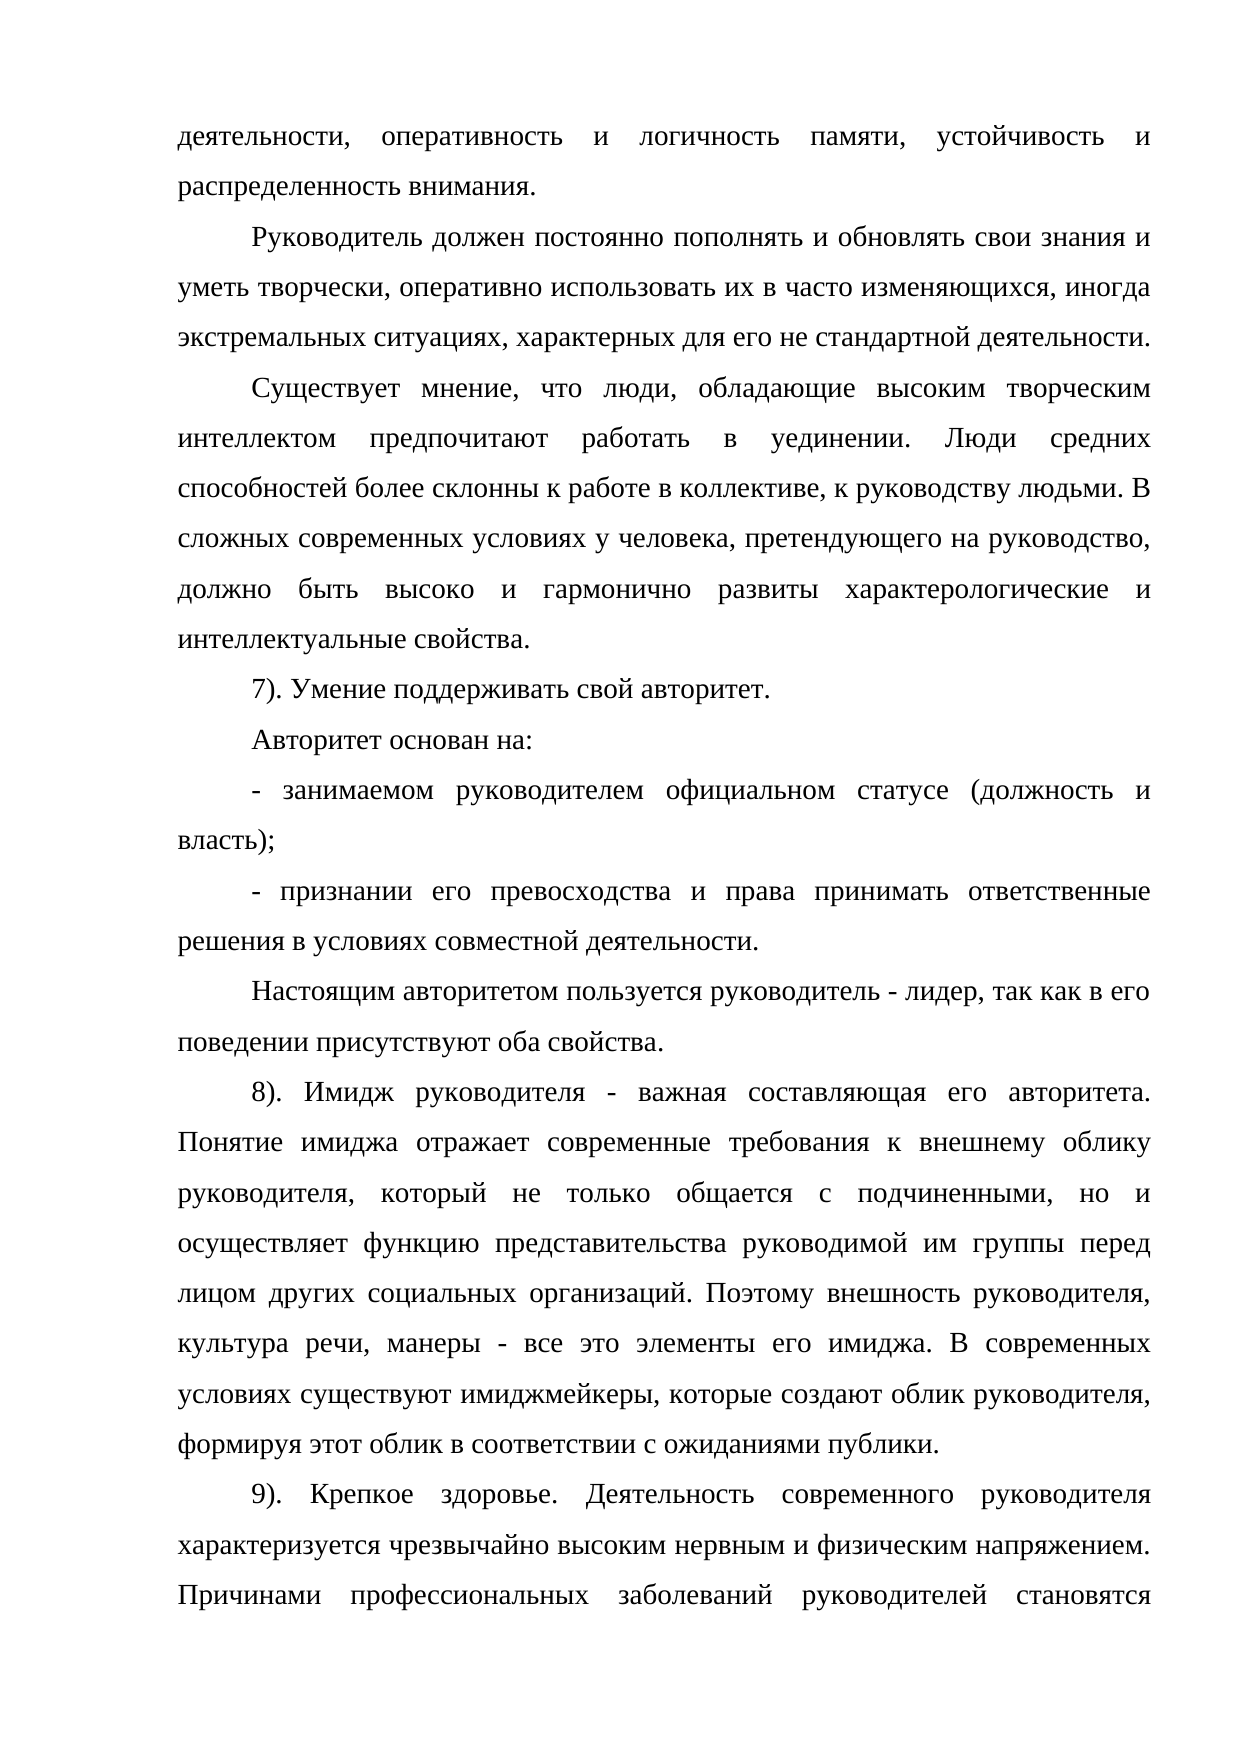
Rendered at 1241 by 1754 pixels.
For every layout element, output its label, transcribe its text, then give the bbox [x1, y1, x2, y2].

text 7). Умение поддерживать свой авторитет. [177, 672, 1152, 705]
text - занимаемом руководителем официальном статусе (должность и власть); [177, 772, 1152, 856]
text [177, 1477, 1152, 1611]
text Руководитель должен постоянно пополнять и обновлять свои знания и уметь творчески, оперативно использовать их в часто изменяющихся, иногда экстремальных ситуациях, характерных для его не стандартной деятельности. [177, 219, 1152, 353]
text Существует мнение, что люди, обладающие высоким творческим интеллектом предпочитают работать в уединении. Люди средних способностей более склонны к работе в коллективе, к руководству людьми. В сложных современных условиях у человека, претендующего на руководство, должно быть высоко и гармонично развиты характерологические и интеллектуальные свойства. [177, 370, 1152, 655]
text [177, 118, 1152, 202]
text 8). Имидж руководителя - важная составляющая его авторитета. Понятие имиджа отражает современные требования к внешнему облику руководителя, который не только общается с подчиненными, но и осуществляет функцию представительства руководимой им группы перед лицом других социальных организаций. Поэтому внешность руководителя, культура речи, манеры - все это элементы его имиджа. В современных условиях существуют имиджмейкеры, которые создают облик руководителя, формируя этот облик в соответствии с ожиданиями публики. [177, 1074, 1152, 1460]
text - признании его превосходства и права принимать ответственные решения в условиях совместной деятельности. [177, 873, 1152, 957]
text Авторитет основан на: [177, 722, 1152, 755]
text Настоящим авторитетом пользуется руководитель - лидер, так как в его поведении присутствуют оба свойства. [177, 973, 1152, 1057]
